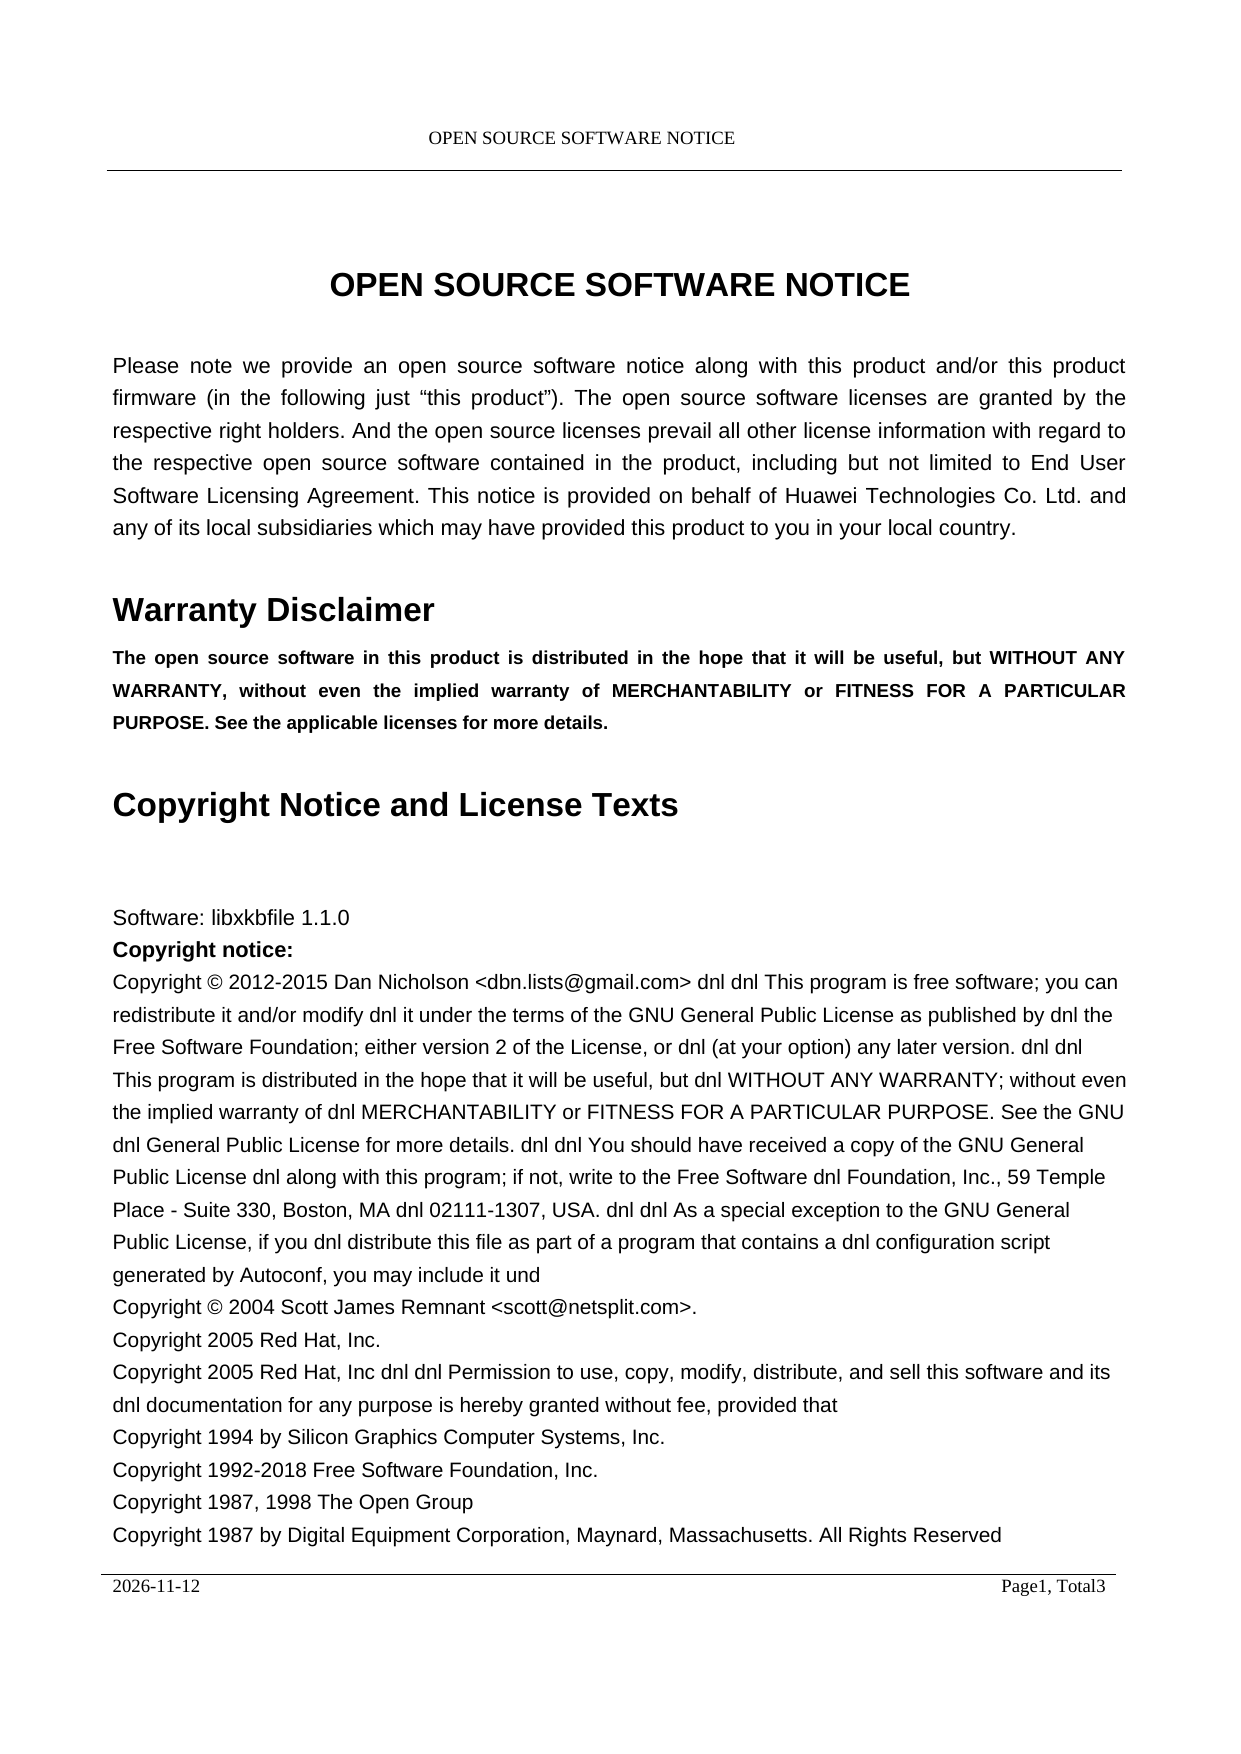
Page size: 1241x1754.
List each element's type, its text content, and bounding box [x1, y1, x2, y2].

text Copyright Notice and License Texts [112, 771, 1128, 836]
text Copyright 1994 by Silicon Graphics Computer Systems, Inc. [112, 1421, 1128, 1453]
text Copyright 2005 Red Hat, Inc. [112, 1323, 1128, 1356]
text Copyright notice: [112, 933, 1128, 966]
text The open source software in this product is distributed in the hope that it will be useful, but WITHOUT ANY WARRANTY, without even the implied warranty of MERCHANTABILITY or FITNESS FOR A PARTICULAR PURPOSE. See the applicable licenses for more details. [112, 641, 1128, 739]
text OPEN SOURCE SOFTWARE NOTICE [112, 251, 1128, 316]
text Copyright © 2004 Scott James Remnant <scott@netsplit.com>. [112, 1291, 1128, 1323]
text Please note we provide an open source software notice along with this product and/or this product firmware (in the following just “this product”). The open source software licenses are granted by the respective right holders. And the open source licenses prevail all other license information with regard to the respective open source software contained in the product, including but not limited to End User Software Licensing Agreement. This notice is provided on behalf of Huawei Technologies Co. Ltd. and any of its local subsidiaries which may have provided this product to you in your local country. [112, 349, 1128, 544]
text Copyright © 2012-2015 Dan Nicholson <dbn.lists@gmail.com> dnl dnl This program is free software; you can redistribute it and/or modify dnl it under the terms of the GNU General Public License as published by dnl the Free Software Foundation; either version 2 of the License, or dnl (at your option) any later version. dnl dnl This program is distributed in the hope that it will be useful, but dnl WITHOUT ANY WARRANTY; without even the implied warranty of dnl MERCHANTABILITY or FITNESS FOR A PARTICULAR PURPOSE. See the GNU dnl General Public License for more details. dnl dnl You should have received a copy of the GNU General Public License dnl along with this program; if not, write to the Free Software dnl Foundation, Inc., 59 Temple Place - Suite 330, Boston, MA dnl 02111-1307, USA. dnl dnl As a special exception to the GNU General Public License, if you dnl distribute this file as part of a program that contains a dnl configuration script generated by Autoconf, you may include it und [112, 966, 1128, 1291]
text Software: libxkbfile 1.1.0 [112, 901, 1128, 933]
text Copyright 1992-2018 Free Software Foundation, Inc. [112, 1453, 1128, 1486]
text Warranty Disclaimer [112, 576, 1128, 641]
text Copyright 1987 by Digital Equipment Corporation, Maynard, Massachusetts. All Rights Reserved [112, 1518, 1128, 1551]
text Copyright 2005 Red Hat, Inc dnl dnl Permission to use, copy, modify, distribute, and sell this software and its dnl documentation for any purpose is hereby granted without fee, provided that [112, 1356, 1128, 1421]
text Copyright 1987, 1998 The Open Group [112, 1486, 1128, 1518]
